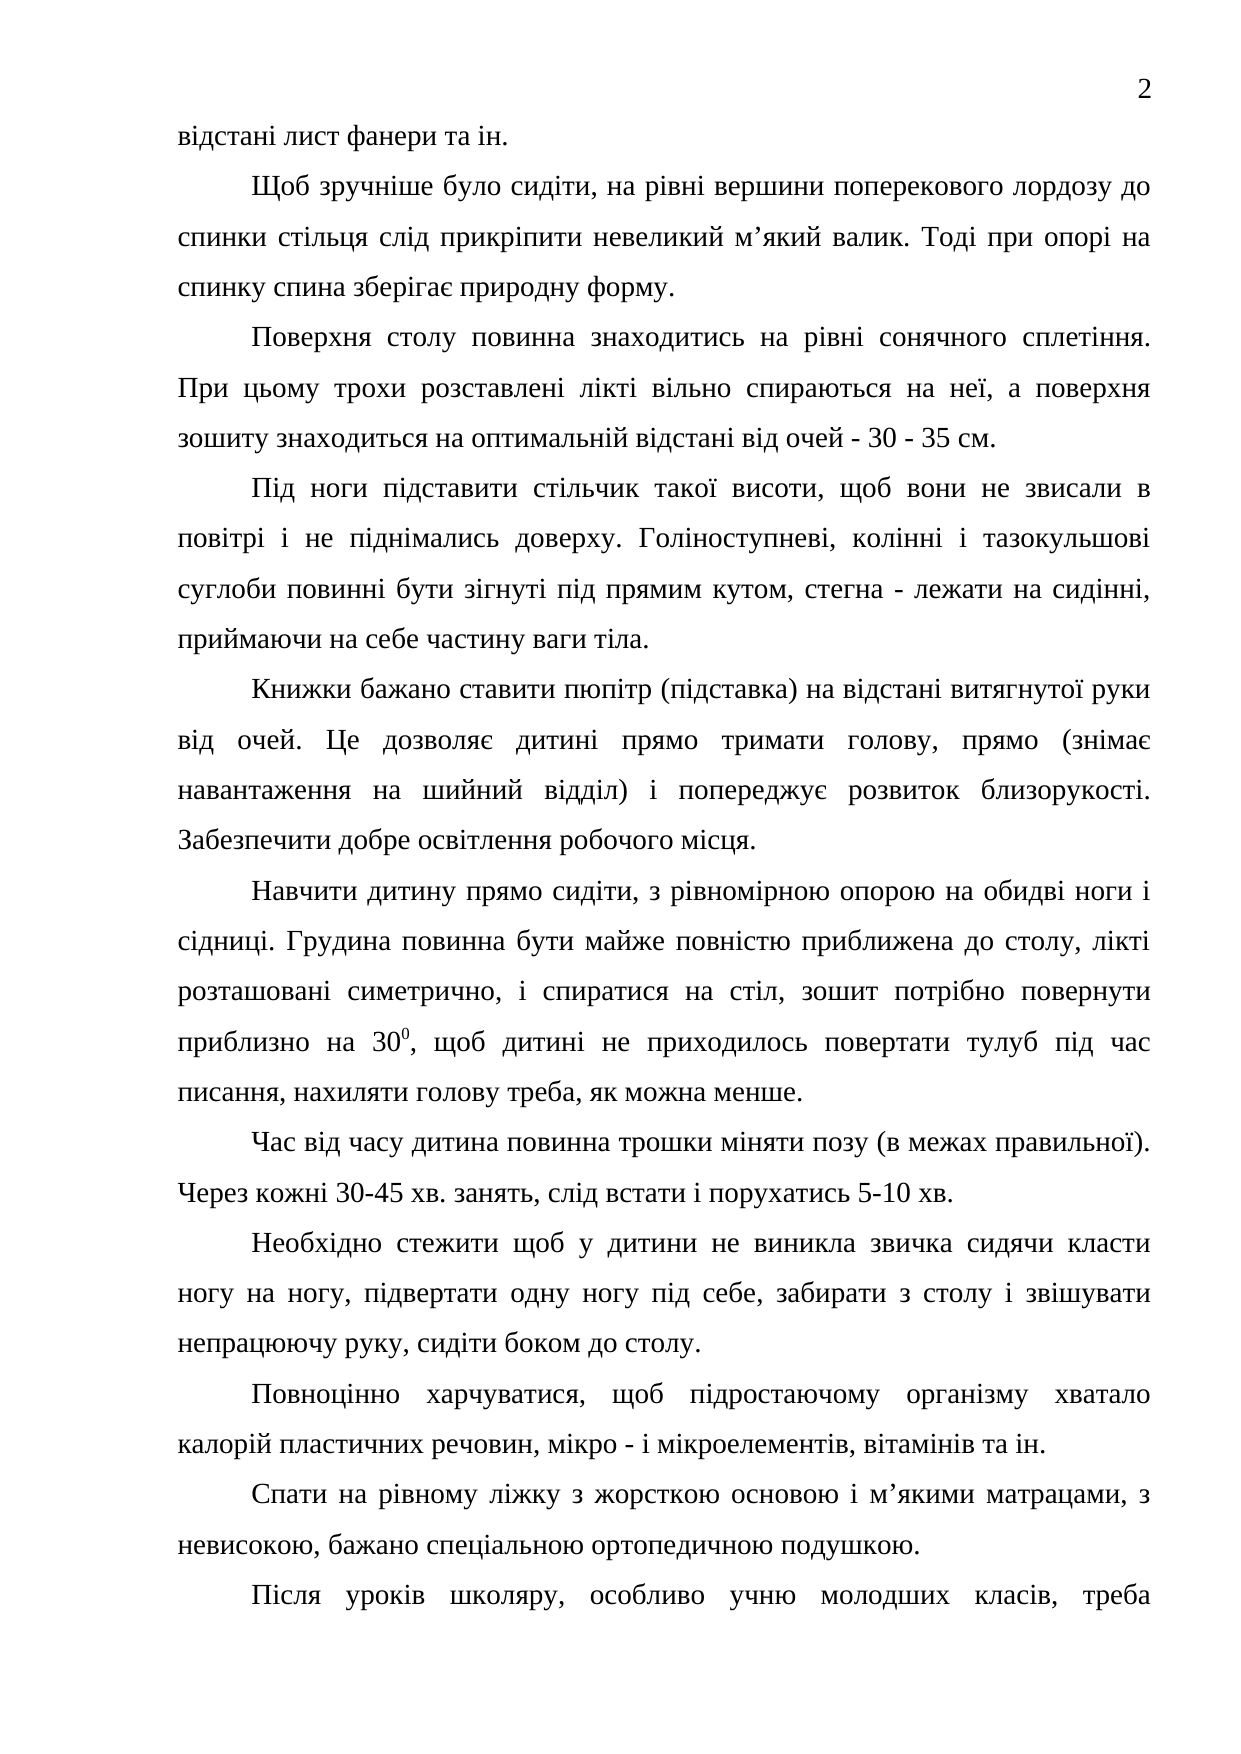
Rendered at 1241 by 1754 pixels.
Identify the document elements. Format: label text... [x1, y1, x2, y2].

text Під ноги підставити стільчик такої висоти, щоб вони не звисали в повітрі і не піднімались доверху. Голіноступневі, колінні і тазокульшові суглоби повинні бути зігнуті під прямим кутом, стегна - лежати на сидінні, приймаючи на себе частину ваги тіла. [177, 470, 1152, 655]
text Щоб зручніше було сидіти, на рівні вершини поперекового лордозу до спинки стільця слід прикріпити невеликий м’який валик. Тоді при опорі на спинку спина зберігає природну форму. [177, 168, 1152, 303]
text Необхідно стежити щоб у дитини не виникла звичка сидячи класти ногу на ногу, підвертати одну ногу під себе, забирати з столу і звішувати непрацюючу руку, сидіти боком до столу. [177, 1225, 1152, 1359]
text Поверхня столу повинна знаходитись на рівні сонячного сплетіння. При цьому трохи розставлені лікті вільно спираються на неї, а поверхня зошиту знаходиться на оптимальній відстані від очей - 30 - 35 см. [177, 319, 1152, 453]
text Повноцінно харчуватися, щоб підростаючому організму хватало калорій пластичних речовин, мікро - і мікроелементів, вітамінів та ін. [177, 1376, 1152, 1460]
text Спати на рівному ліжку з жорсткою основою і м’якими матрацами, з невисокою, бажано спеціальною ортопедичною подушкою. [177, 1477, 1152, 1560]
text Час від часу дитина повинна трошки міняти позу (в межах правильної). Через кожні 30-45 хв. занять, слід встати і порухатись 5-10 хв. [177, 1124, 1152, 1208]
text Навчити дитину прямо сидіти, з рівномірною опорою на обидві ноги і сідниці. Грудина повинна бути майже повністю приближена до столу, лікті розташовані симетрично, і спиратися на стіл, зошит потрібно повернути приблизно на 300, щоб дитині не приходилось повертати тулуб під час писання, нахиляти голову треба, як можна менше. [177, 873, 1152, 1108]
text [177, 1577, 1152, 1611]
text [177, 118, 1152, 152]
text Книжки бажано ставити пюпітр (підставка) на відстані витягнутої руки від очей. Це дозволяє дитині прямо тримати голову, прямо (знімає навантаження на шийний відділ) і попереджує розвиток близорукості. Забезпечити добре освітлення робочого місця. [177, 672, 1152, 856]
